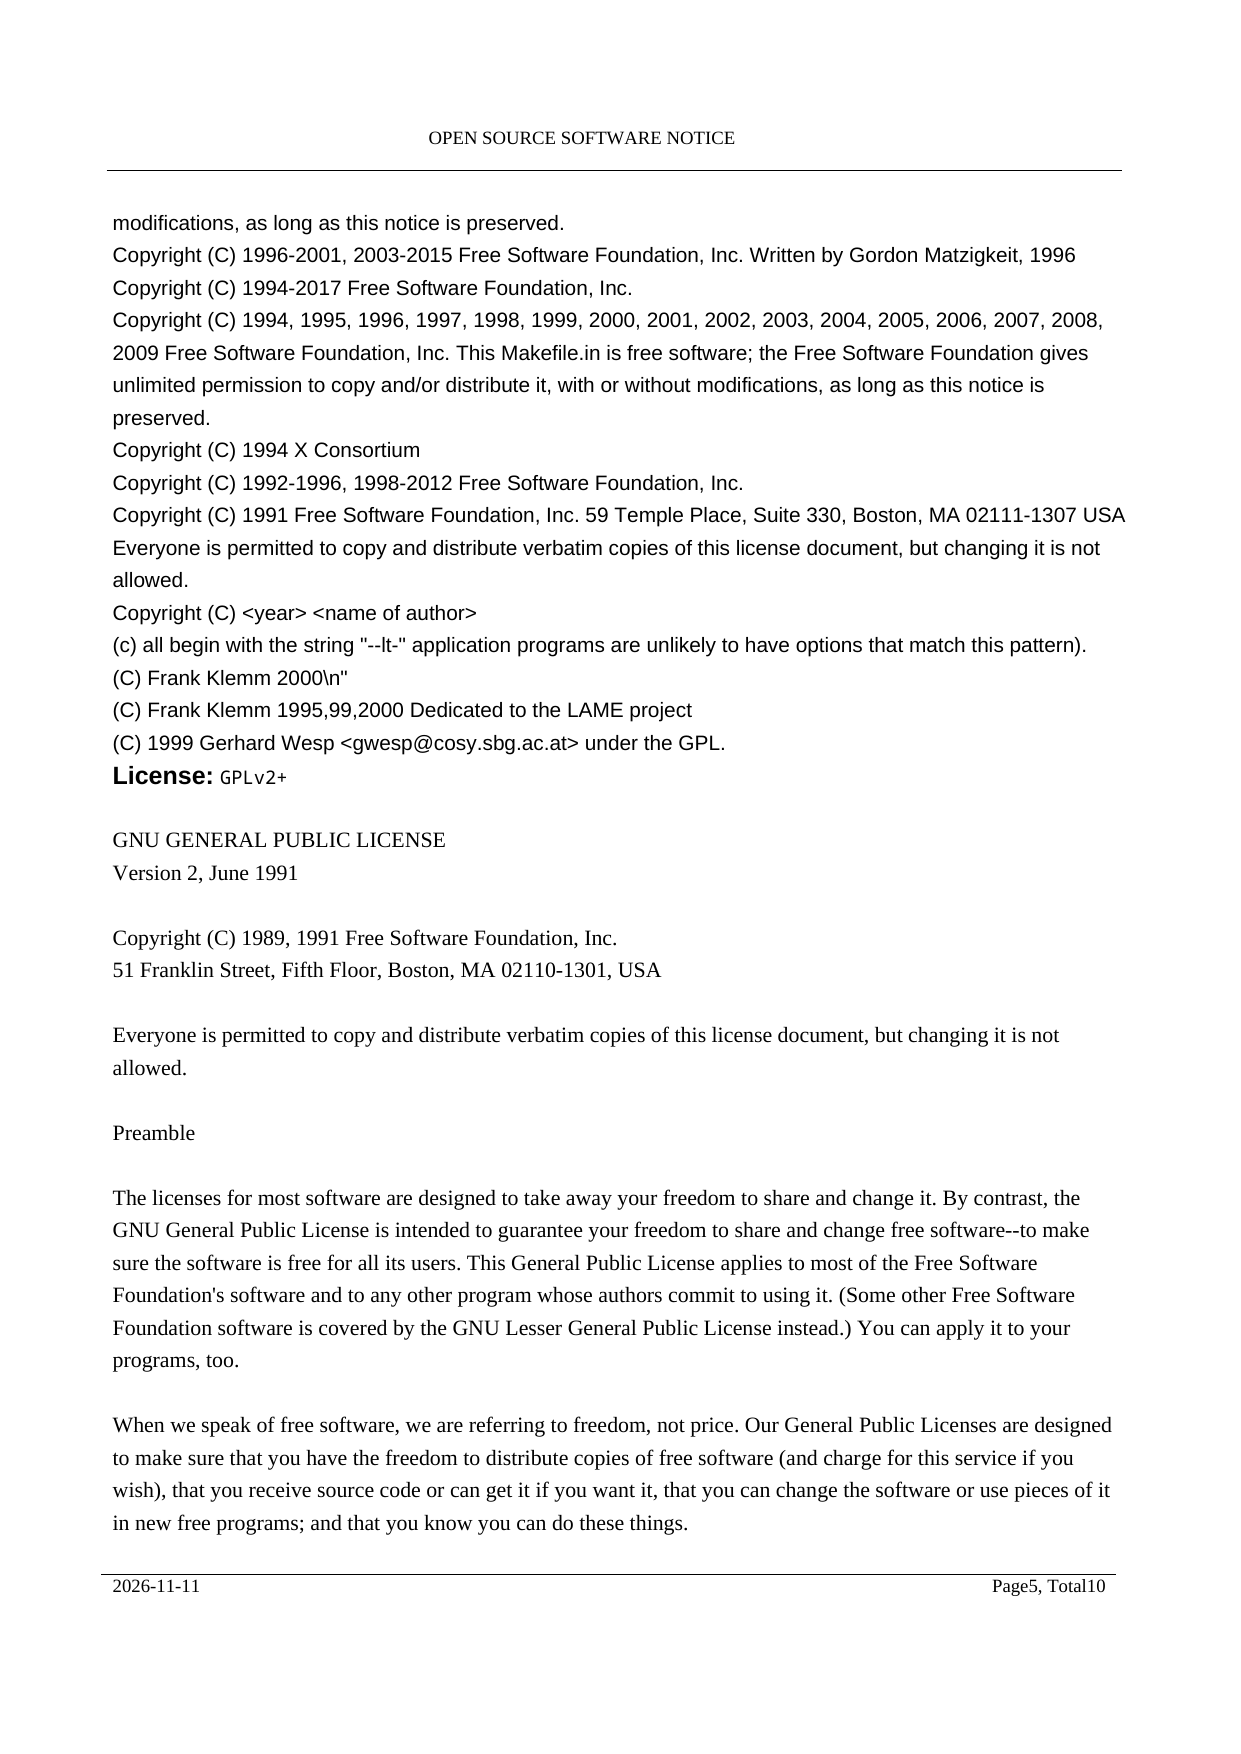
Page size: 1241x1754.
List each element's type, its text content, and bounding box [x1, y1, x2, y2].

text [112, 759, 1128, 1539]
text Copyright (C) 1992-1996, 1998-2012 Free Software Foundation, Inc. [112, 466, 1128, 499]
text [112, 206, 1128, 239]
text (c) all begin with the string "--lt-" application programs are unlikely to have options that match this pattern). [112, 629, 1128, 661]
text (C) 1999 Gerhard Wesp <gwesp@cosy.sbg.ac.at> under the GPL. [112, 726, 1128, 759]
text (C) Frank Klemm 1995,99,2000 Dedicated to the LAME project [112, 694, 1128, 726]
text Copyright (C) 1994, 1995, 1996, 1997, 1998, 1999, 2000, 2001, 2002, 2003, 2004, 2005, 2006, 2007, 2008, 2009 Free Software Foundation, Inc. This Makefile.in is free software; the Free Software Foundation gives unlimited permission to copy and/or distribute it, with or without modifications, as long as this notice is preserved. [112, 304, 1128, 434]
text Copyright (C) 1994-2017 Free Software Foundation, Inc. [112, 271, 1128, 304]
text Copyright (C) <year> <name of author> [112, 596, 1128, 629]
text (C) Frank Klemm 2000\n" [112, 661, 1128, 694]
text Copyright (C) 1991 Free Software Foundation, Inc. 59 Temple Place, Suite 330, Boston, MA 02111-1307 USA Everyone is permitted to copy and distribute verbatim copies of this license document, but changing it is not allowed. [112, 499, 1128, 596]
text Copyright (C) 1996-2001, 2003-2015 Free Software Foundation, Inc. Written by Gordon Matzigkeit, 1996 [112, 239, 1128, 271]
text Copyright (C) 1994 X Consortium [112, 434, 1128, 466]
